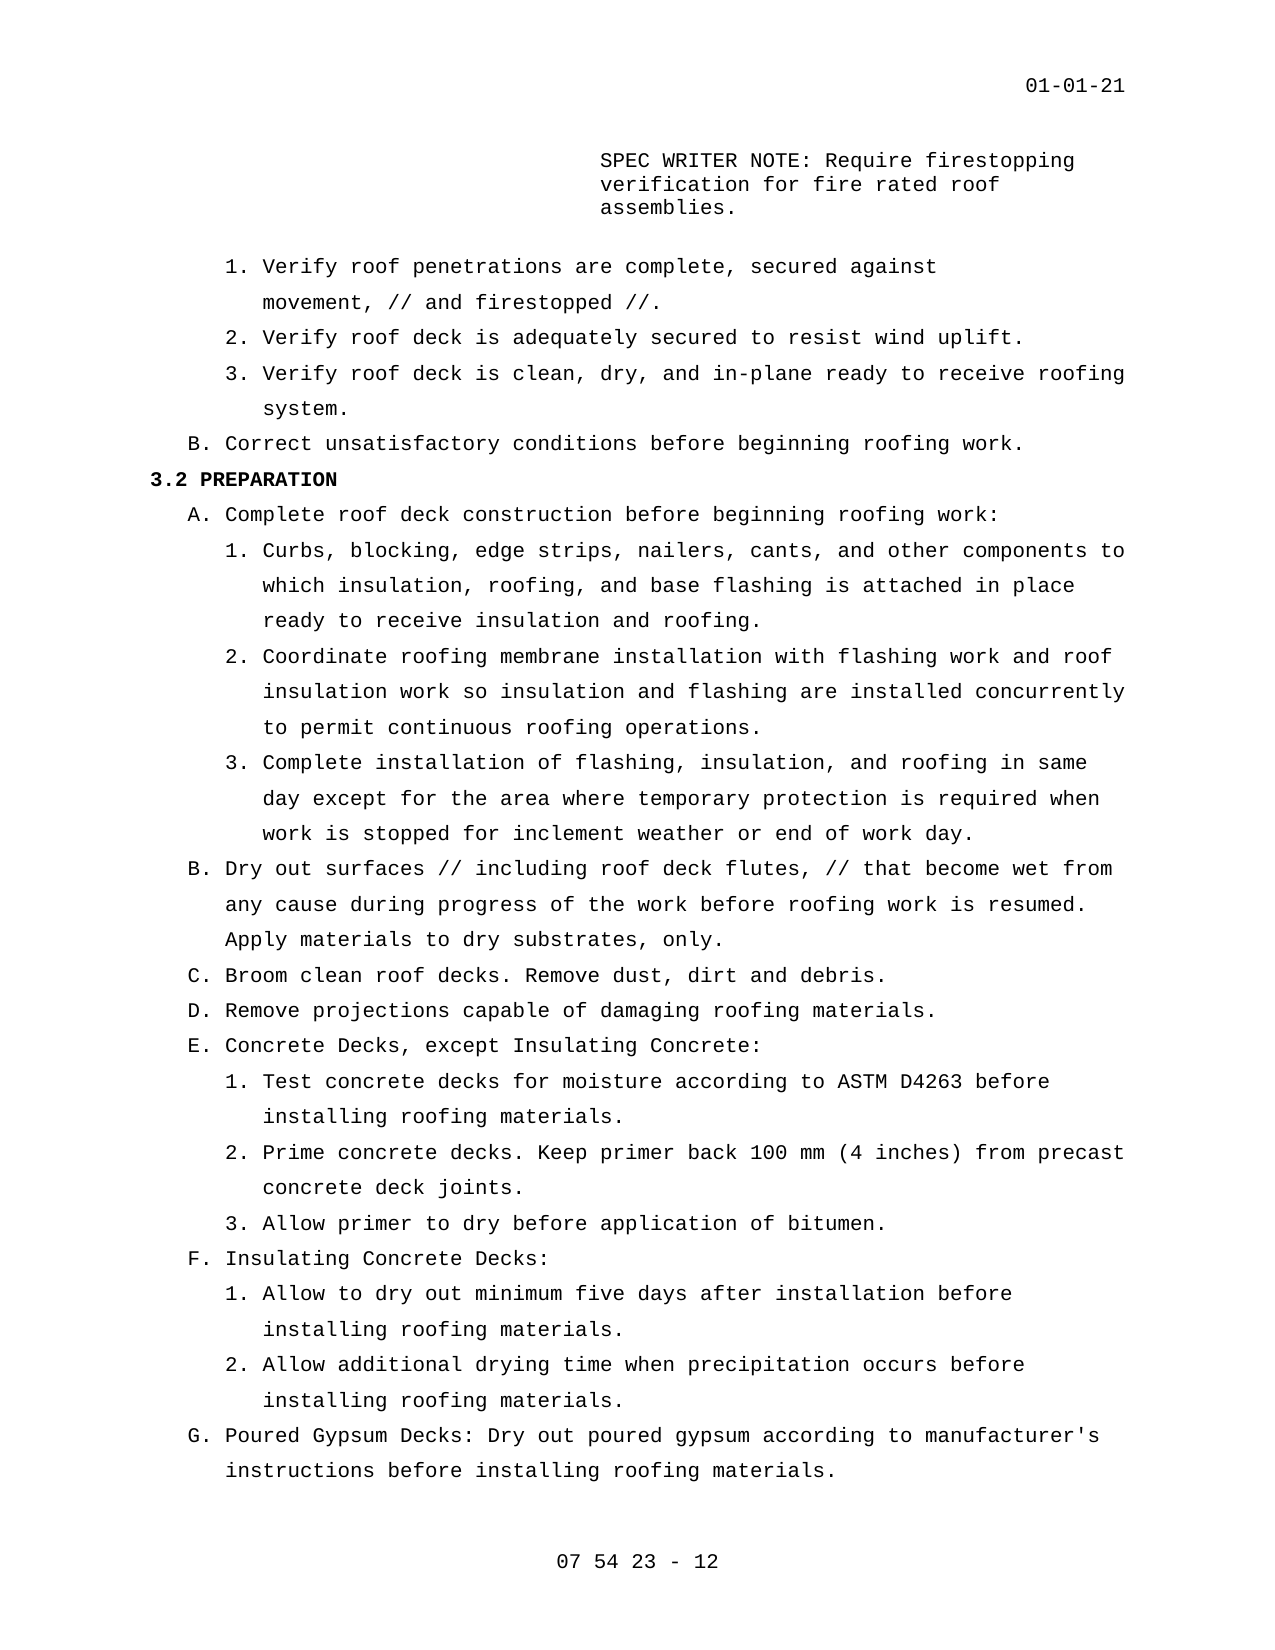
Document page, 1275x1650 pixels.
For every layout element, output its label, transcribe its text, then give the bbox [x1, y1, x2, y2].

text Test concrete decks for moisture according to ASTM D4263 before installing roofing materials. [225, 1071, 1125, 1130]
text Allow to dry out minimum five days after installation before installing roofing materials. [225, 1283, 1125, 1342]
text Complete installation of flashing, insulation, and roofing in same day except for the area where temporary protection is required when work is stopped for inclement weather or end of work day. [225, 752, 1125, 847]
text PREPARATION [150, 469, 1125, 492]
text Coordinate roofing membrane installation with flashing work and roof insulation work so insulation and flashing are installed concurrently to permit continuous roofing operations. [225, 646, 1125, 740]
text Verify roof penetrations are complete, secured against movement, // and firestopped //. [225, 256, 1125, 315]
text Remove projections capable of damaging roofing materials. [187, 1000, 1125, 1024]
text Curbs, blocking, edge strips, nailers, cants, and other components to which insulation, roofing, and base flashing is attached in place ready to receive insulation and roofing. [225, 540, 1125, 634]
text Verify roof deck is adequately secured to resist wind uplift. [225, 327, 1125, 351]
text Verify roof deck is clean, dry, and in-plane ready to receive roofing system. [225, 363, 1125, 422]
text Correct unsatisfactory conditions before beginning roofing work. [187, 433, 1125, 457]
text Allow primer to dry before application of bitumen. [225, 1213, 1125, 1236]
text Concrete Decks, except Insulating Concrete: [187, 1036, 1125, 1059]
text Insulating Concrete Decks: [187, 1248, 1125, 1272]
text SPEC WRITER NOTE: Require firestopping verification for fire rated roof assemblies. [600, 150, 1125, 221]
text Prime concrete decks. Keep primer back 100 mm (4 inches) from precast concrete deck joints. [225, 1142, 1125, 1201]
text Allow additional drying time when precipitation occurs before installing roofing materials. [225, 1354, 1125, 1413]
text Complete roof deck construction before beginning roofing work: [187, 504, 1125, 528]
text Poured Gypsum Decks: Dry out poured gypsum according to manufacturer's instructions before installing roofing materials. [187, 1425, 1125, 1484]
text Broom clean roof decks. Remove dust, dirt and debris. [187, 965, 1125, 988]
text Dry out surfaces // including roof deck flutes, // that become wet from any cause during progress of the work before roofing work is resumed. Apply materials to dry substrates, only. [187, 858, 1125, 953]
